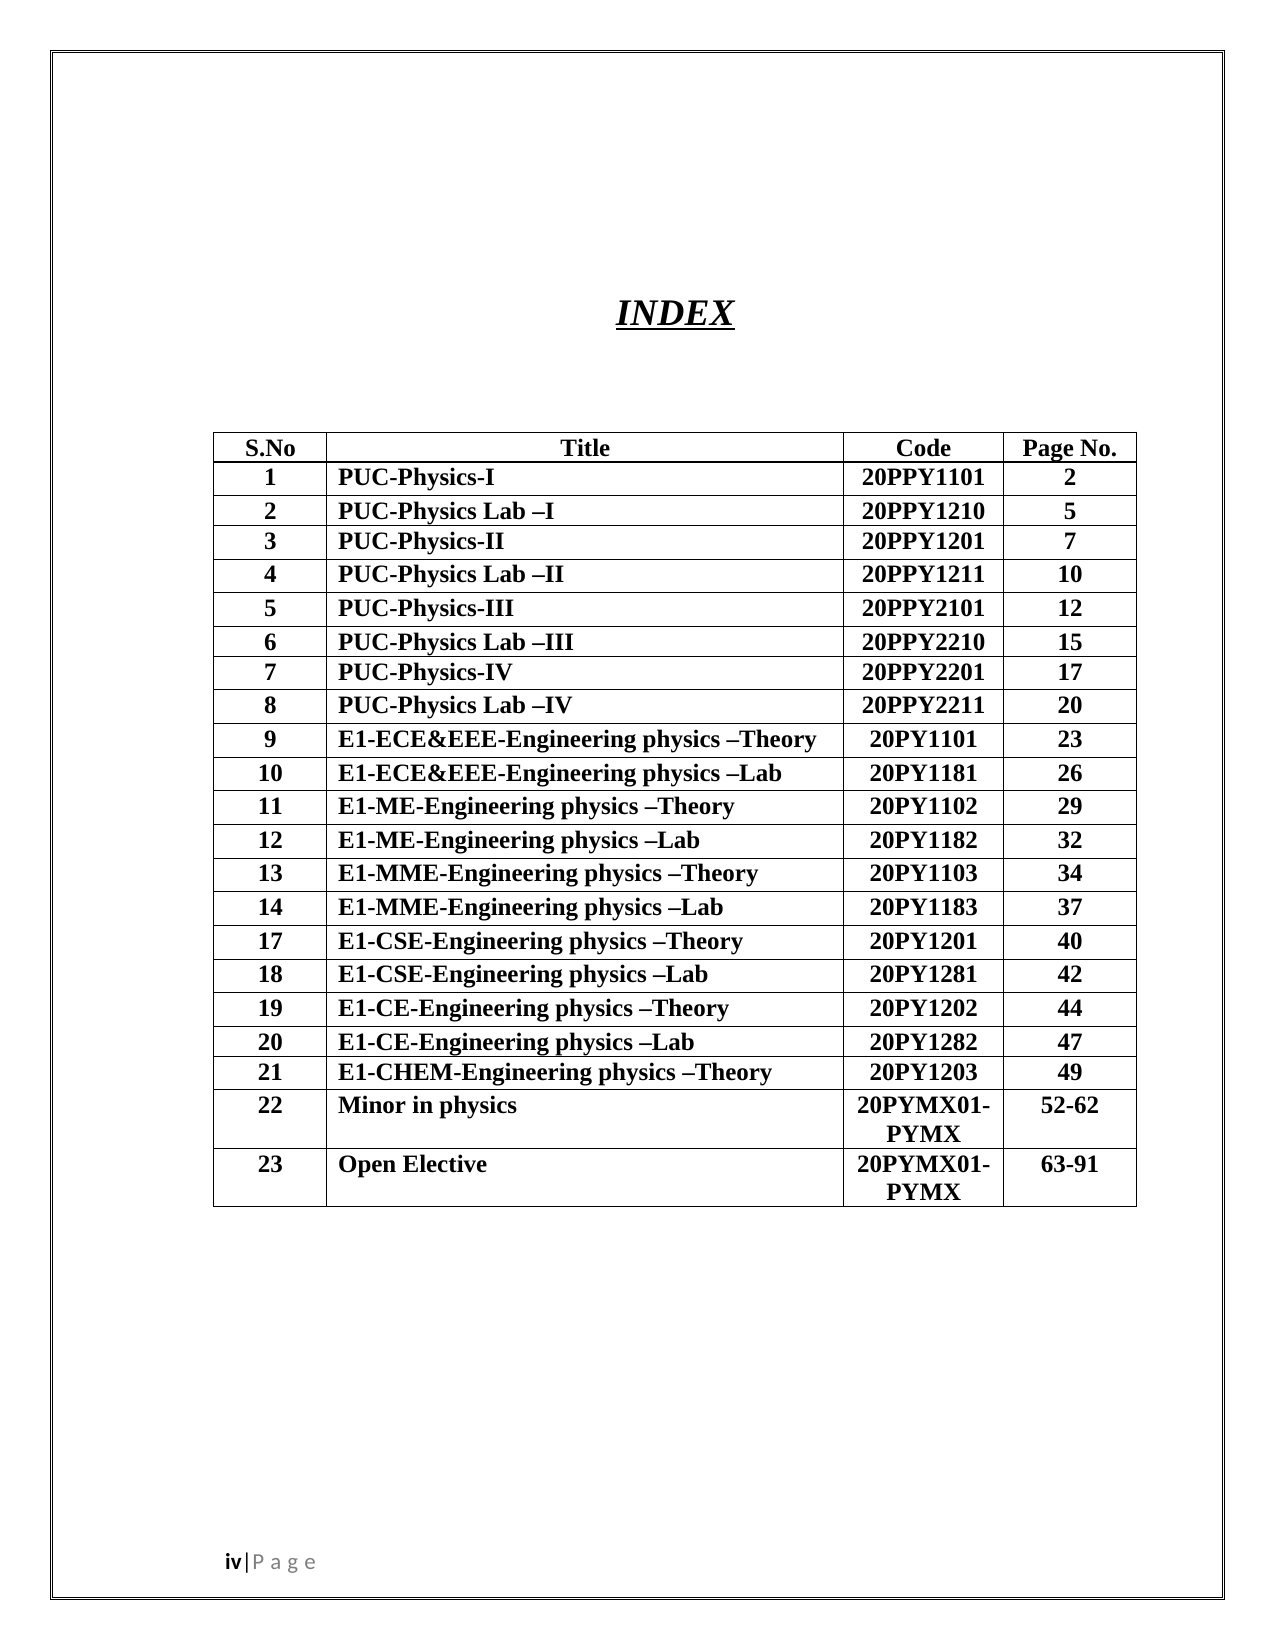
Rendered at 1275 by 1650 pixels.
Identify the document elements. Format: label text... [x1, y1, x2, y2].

table_cell 20PPY1101 [844, 463, 1003, 495]
table_cell E1-CE-Engineering physics –Lab [327, 1027, 843, 1056]
table_cell E1-CSE-Engineering physics –Theory [327, 926, 843, 958]
table_cell 20PPY1211 [844, 560, 1003, 592]
table_cell 20PPY1210 [844, 496, 1003, 525]
table_cell 26 [1004, 758, 1136, 790]
table_cell 5 [1004, 496, 1136, 525]
text INDEX [225, 291, 1125, 334]
table_cell E1-CHEM-Engineering physics –Theory [327, 1057, 843, 1089]
table_cell 34 [1004, 859, 1136, 891]
table_cell PUC-Physics Lab –IV [327, 690, 843, 723]
table_cell 49 [1004, 1057, 1136, 1089]
table_cell 20PY1202 [844, 993, 1003, 1026]
table_cell 21 [214, 1057, 326, 1089]
table_cell Open Elective [327, 1149, 843, 1206]
table_cell 20PY1101 [844, 724, 1003, 757]
table_cell E1-ME-Engineering physics –Theory [327, 791, 843, 824]
table_cell 7 [214, 657, 326, 689]
table_cell 44 [1004, 993, 1136, 1026]
table_cell 20PY1102 [844, 791, 1003, 824]
table_cell 47 [1004, 1027, 1136, 1056]
table_cell 22 [214, 1090, 326, 1148]
table_cell 20PPY2210 [844, 627, 1003, 656]
table_cell E1-MME-Engineering physics –Theory [327, 859, 843, 891]
table_cell 12 [1004, 593, 1136, 626]
table_cell 2 [214, 496, 326, 525]
table_cell E1-ME-Engineering physics –Lab [327, 825, 843, 857]
table_cell Minor in physics [327, 1090, 843, 1148]
table_cell 9 [214, 724, 326, 757]
table_cell 11 [214, 791, 326, 824]
table_cell 1 [214, 463, 326, 495]
table_cell 20PPY1201 [844, 526, 1003, 558]
table_cell PUC-Physics-I [327, 463, 843, 495]
table_header Code [844, 433, 1003, 461]
table_cell 20PY1201 [844, 926, 1003, 958]
table_cell 20PY1182 [844, 825, 1003, 857]
table_cell 20PY1281 [844, 960, 1003, 992]
table_cell 13 [214, 859, 326, 891]
table_cell 20PY1181 [844, 758, 1003, 790]
table_cell 2 [1004, 463, 1136, 495]
table_cell 14 [214, 892, 326, 925]
table_cell PUC-Physics Lab –I [327, 496, 843, 525]
table_cell 29 [1004, 791, 1136, 824]
table_cell 20PY1103 [844, 859, 1003, 891]
table_cell 23 [1004, 724, 1136, 757]
table_cell 17 [214, 926, 326, 958]
table_cell 18 [214, 960, 326, 992]
table_cell 5 [214, 593, 326, 626]
table_cell 19 [214, 993, 326, 1026]
table_cell 20PPY2211 [844, 690, 1003, 723]
table_cell 32 [1004, 825, 1136, 857]
table_cell PUC-Physics-IV [327, 657, 843, 689]
table_header S.No [214, 433, 326, 461]
table_cell 52-62 [1004, 1090, 1136, 1148]
table_cell PUC-Physics Lab –III [327, 627, 843, 656]
table_cell 7 [1004, 526, 1136, 558]
table_cell 15 [1004, 627, 1136, 656]
table_cell 20PPY2101 [844, 593, 1003, 626]
table_cell 20PPY2201 [844, 657, 1003, 689]
table_header Title [327, 433, 843, 461]
table_header Page No. [1004, 433, 1136, 461]
table_cell PUC-Physics Lab –II [327, 560, 843, 592]
table_cell 10 [214, 758, 326, 790]
table_cell 4 [214, 560, 326, 592]
table_cell 12 [214, 825, 326, 857]
table_cell 6 [214, 627, 326, 656]
table_cell 20PY1282 [844, 1027, 1003, 1056]
table_cell 20 [1004, 690, 1136, 723]
table_cell 20PYMX01-PYMX [844, 1090, 1003, 1148]
table_cell 37 [1004, 892, 1136, 925]
table_cell 8 [214, 690, 326, 723]
table_cell 17 [1004, 657, 1136, 689]
table_cell 42 [1004, 960, 1136, 992]
table_cell 3 [214, 526, 326, 558]
table_cell E1-ECE&EEE-Engineering physics –Lab [327, 758, 843, 790]
table_cell PUC-Physics-III [327, 593, 843, 626]
table_cell E1-MME-Engineering physics –Lab [327, 892, 843, 925]
table_cell 20PYMX01-PYMX [844, 1149, 1003, 1206]
table_cell 20PY1183 [844, 892, 1003, 925]
table_cell 63-91 [1004, 1149, 1136, 1206]
table_cell 10 [1004, 560, 1136, 592]
table_cell E1-CE-Engineering physics –Theory [327, 993, 843, 1026]
table_cell E1-CSE-Engineering physics –Lab [327, 960, 843, 992]
table_cell 20PY1203 [844, 1057, 1003, 1089]
table_cell 20 [214, 1027, 326, 1056]
table_cell 23 [214, 1149, 326, 1206]
table_cell 40 [1004, 926, 1136, 958]
table_cell E1-ECE&EEE-Engineering physics –Theory [327, 724, 843, 757]
table_cell PUC-Physics-II [327, 526, 843, 558]
